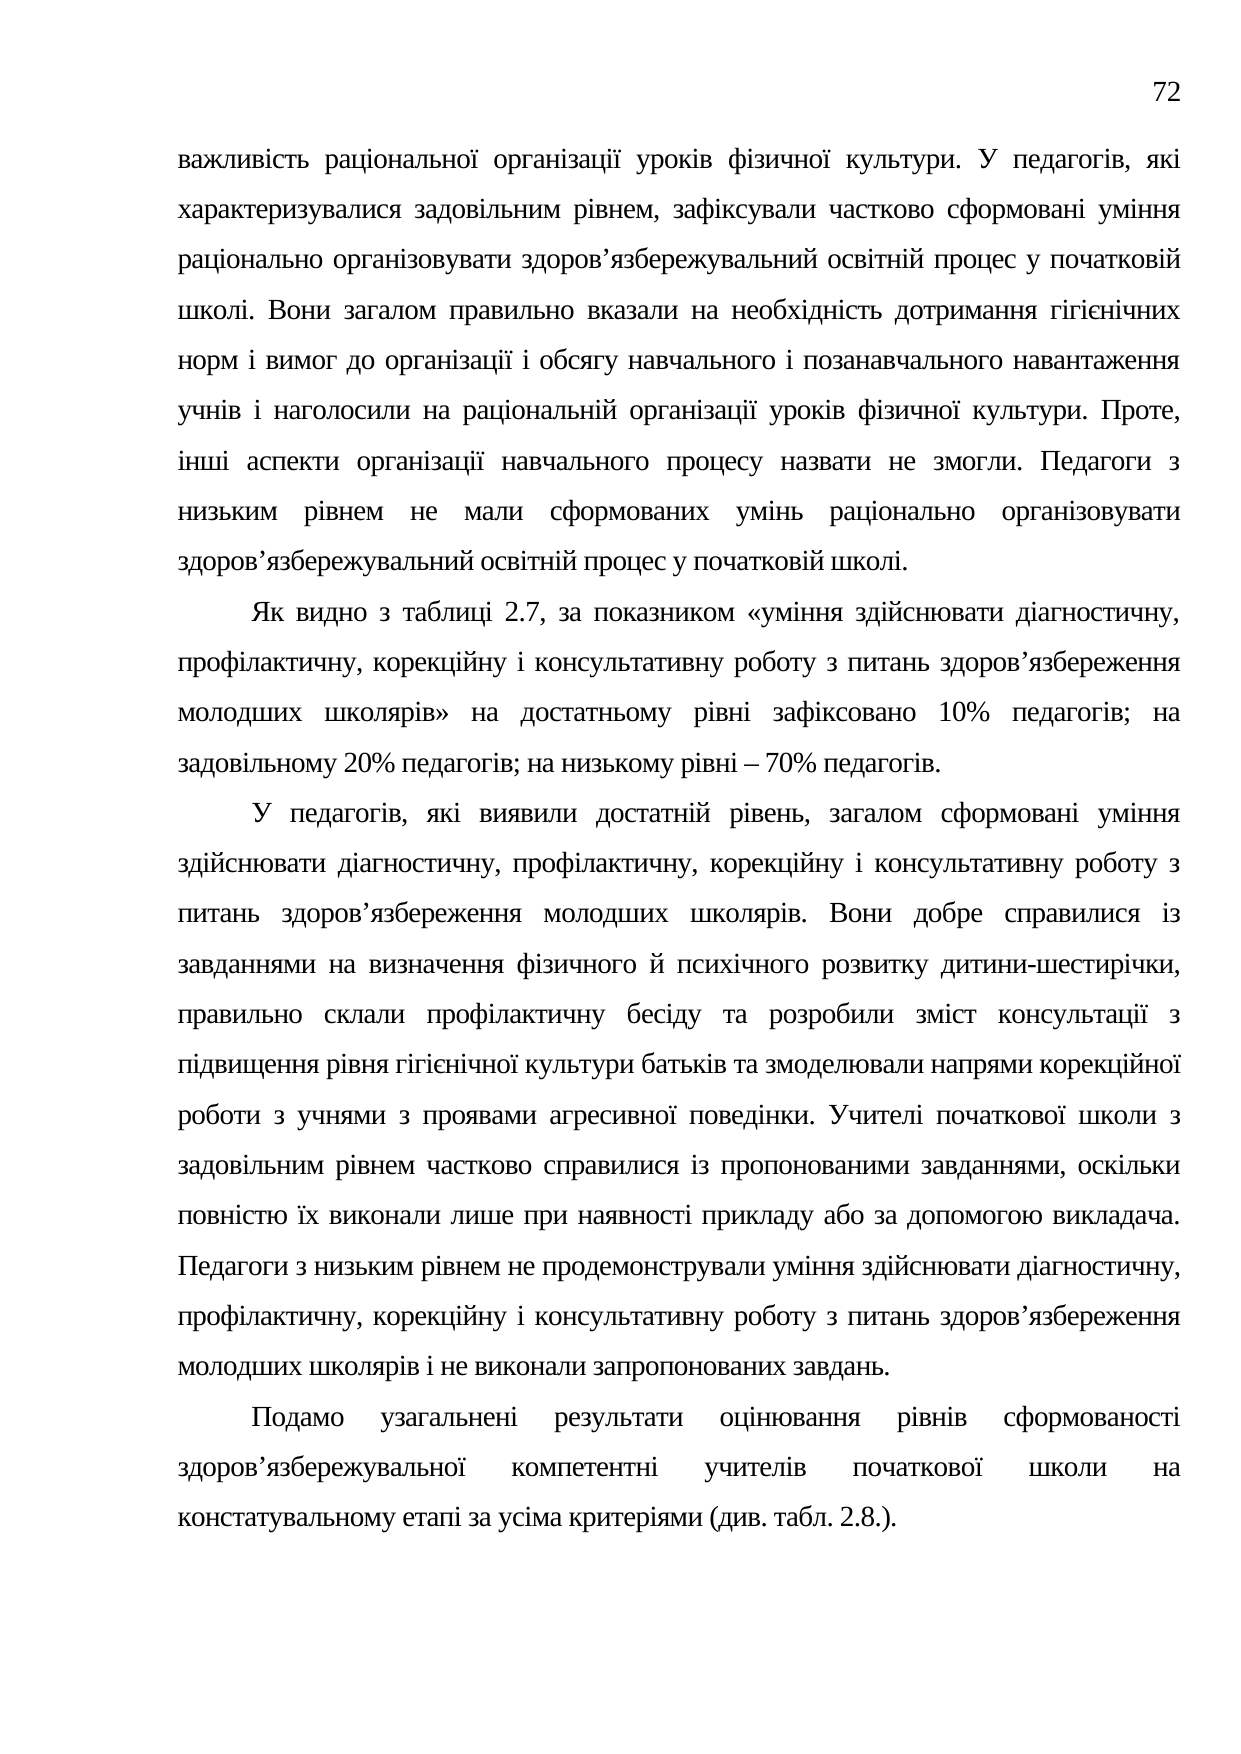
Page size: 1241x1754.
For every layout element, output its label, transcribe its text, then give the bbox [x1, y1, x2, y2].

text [177, 141, 1181, 577]
text Подамо узагальнені результати оцінювання рівнів сформованості здоров’язбережувальної компетентні учителів початкової школи на констатувальному етапі за усіма критеріями (див. табл. 2.8.). [177, 1399, 1181, 1533]
text У педагогів, які виявили достатній рівень, загалом сформовані уміння здійснювати діагностичну, профілактичну, корекційну і консультативну роботу з питань здоров’язбереження молодших школярів. Вони добре справилися із завданнями на визначення фізичного й психічного розвитку дитини-шестирічки, правильно склали профілактичну бесіду та розробили зміст консультації з підвищення рівня гігієнічної культури батьків та змоделювали напрями корекційної роботи з учнями з проявами агресивної поведінки. Учителі початкової школи з задовільним рівнем частково справилися із пропонованими завданнями, оскільки повністю їх виконали лише при наявності прикладу або за допомогою викладача. Педагоги з низьким рівнем не продемонстрували уміння здійснювати діагностичну, профілактичну, корекційну і консультативну роботу з питань здоров’язбереження молодших школярів і не виконали запропонованих завдань. [177, 795, 1181, 1382]
text Як видно з таблиці 2.7, за показником «уміння здійснювати діагностичну, профілактичну, корекційну і консультативну роботу з питань здоров’язбереження молодших школярів» на достатньому рівні зафіксовано 10% педагогів; на задовільному 20% педагогів; на низькому рівні – 70% педагогів. [177, 594, 1181, 778]
